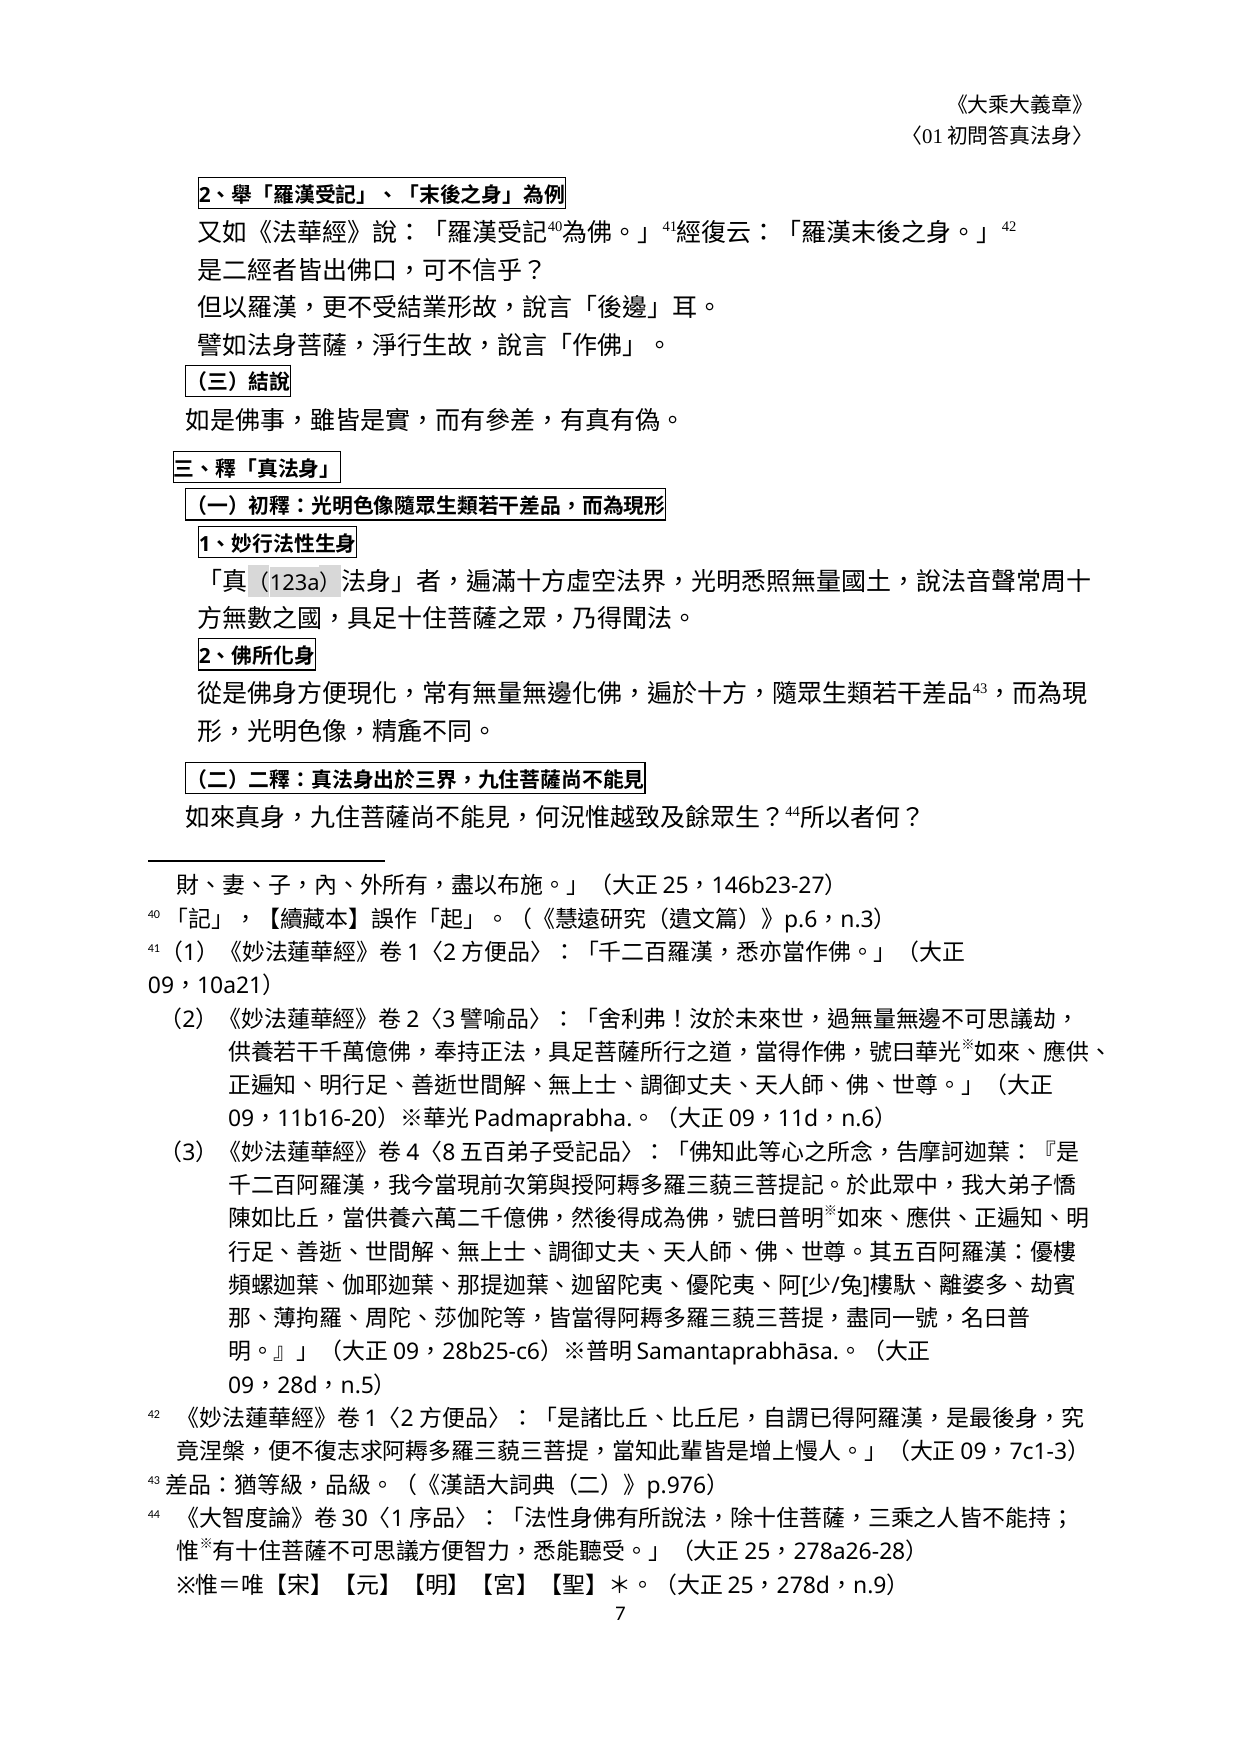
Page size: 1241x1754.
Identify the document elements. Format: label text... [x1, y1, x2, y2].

text 譬如法身菩薩，淨行生故，說言「作佛」。 [148, 324, 1092, 362]
text 從是佛身方便現化，常有無量無邊化佛，遍於十方，隨眾生類若干差品，而為現形，光明色像，精麁不同。 [198, 673, 1092, 748]
text 三、釋「真法身」 [173, 448, 1092, 486]
text 2、舉「羅漢受記」、「末後之身」為例 [198, 174, 1092, 212]
text 2、佛所化身 [198, 636, 1092, 673]
text 1、妙行法性生身 [198, 523, 1092, 561]
text （三）結說 [185, 362, 1092, 399]
text （二）二釋：真法身出於三界，九住菩薩尚不能見 [185, 759, 1092, 797]
text 如來真身，九住菩薩尚不能見，何況惟越致及餘眾生？所以者何？ [185, 797, 1092, 834]
text （一）初釋：光明色像隨眾生類若干差品，而為現形 [185, 486, 1092, 523]
text 但以羅漢，更不受結業形故，說言「後邊」耳。 [185, 287, 1092, 324]
text 又如《法華經》說：「羅漢受記為佛。」經復云：「羅漢末後之身。」 [185, 212, 1092, 249]
text 「真（）法身」者，遍滿十方虛空法界，光明悉照無量國土，說法音聲常周十方無數之國，具足十住菩薩之眾，乃得聞法。 [198, 561, 1092, 636]
text 如是佛事，雖皆是實，而有參差，有真有偽。 [185, 399, 1092, 437]
text 是二經者皆出佛口，可不信乎？ [185, 249, 1092, 287]
